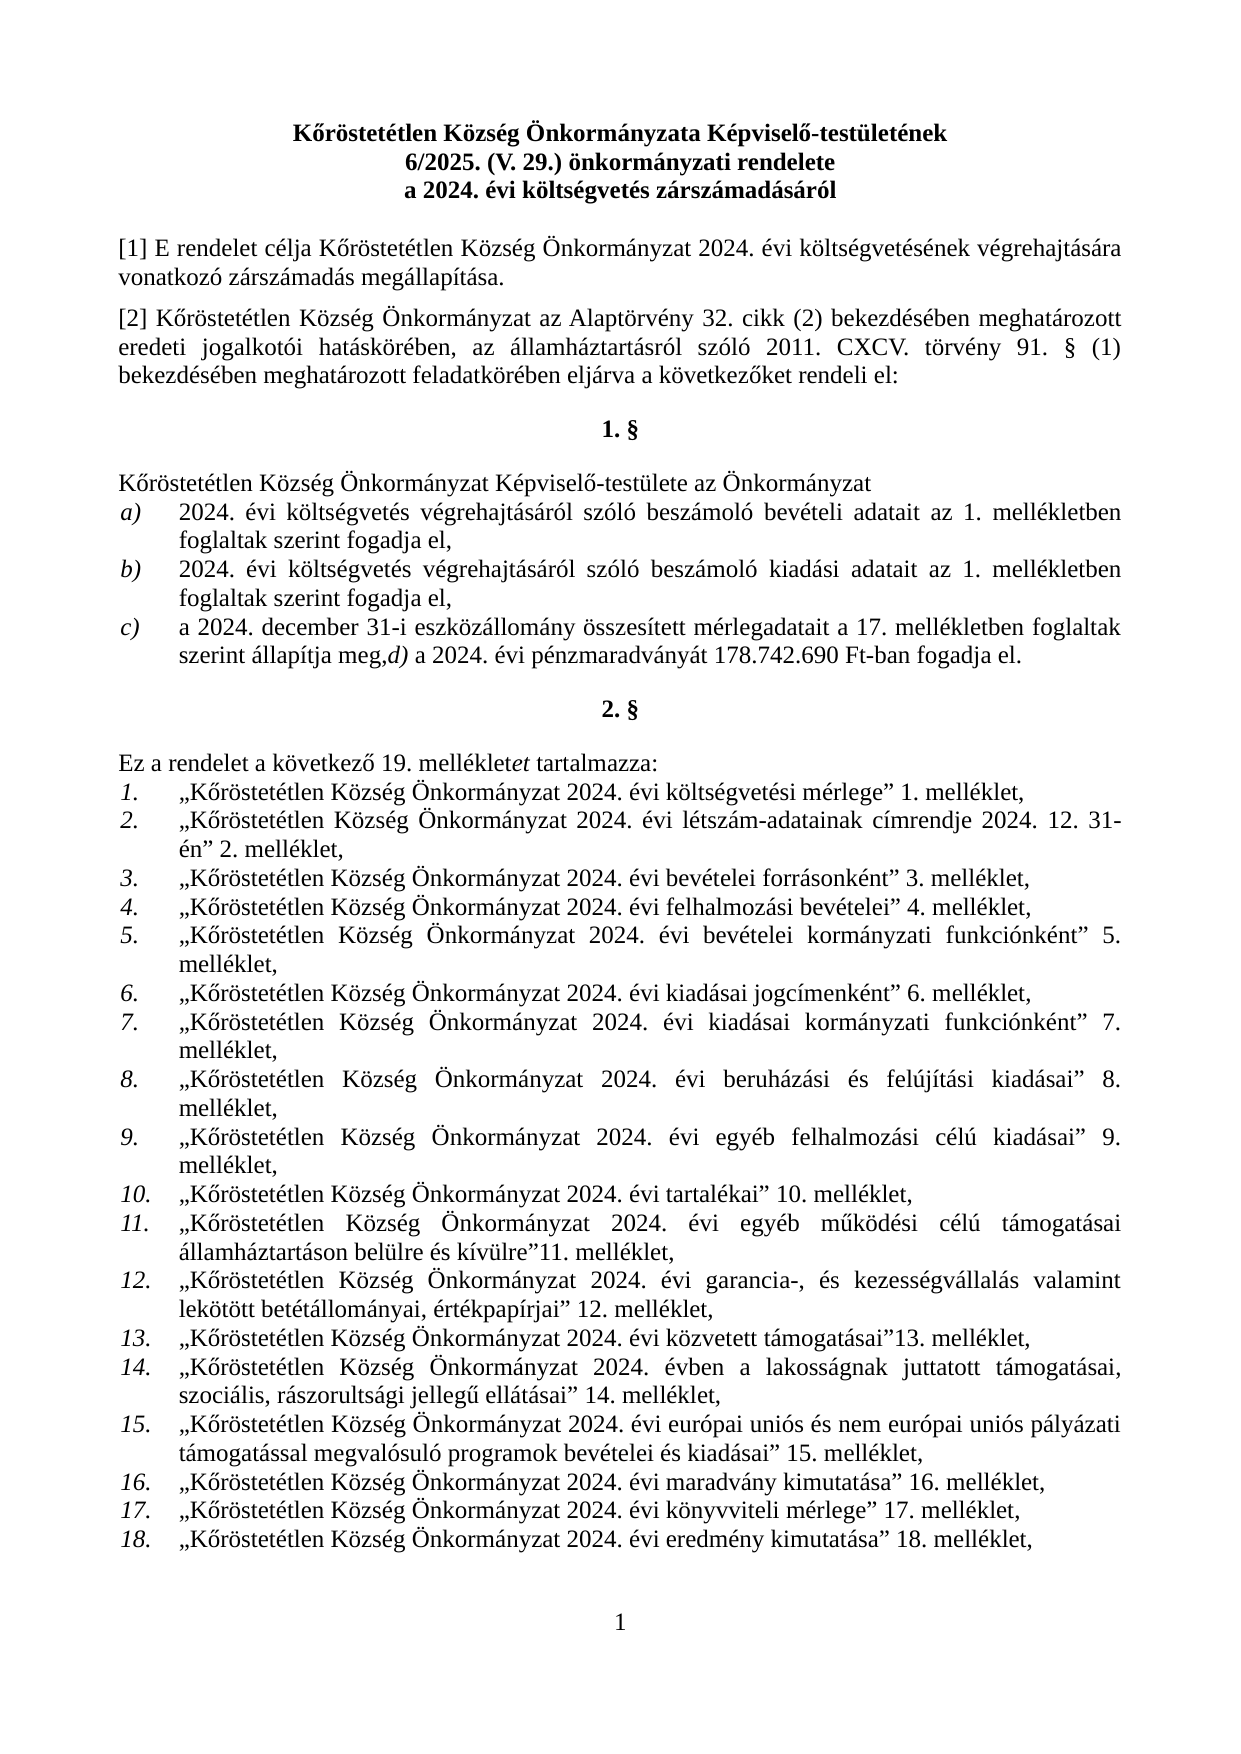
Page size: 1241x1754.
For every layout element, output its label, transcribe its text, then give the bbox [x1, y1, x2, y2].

text 18. „Kőröstetétlen Község Önkormányzat 2024. évi eredmény kimutatása” 18. melléklet, [120, 1524, 1122, 1553]
text 10. „Kőröstetétlen Község Önkormányzat 2024. évi tartalékai” 10. melléklet, [120, 1179, 1122, 1208]
text 6/2025. (V. 29.) önkormányzati rendelete [118, 147, 1122, 176]
text [2] Kőröstetétlen Község Önkormányzat az Alaptörvény 32. cikk (2) bekezdésében meghatározott eredeti jogalkotói hatáskörében, az államháztartásról szóló 2011. CXCV. törvény 91. § (1) bekezdésében meghatározott feladatkörében eljárva a következőket rendeli el: [118, 303, 1122, 389]
text 3. „Kőröstetétlen Község Önkormányzat 2024. évi bevételei forrásonként” 3. melléklet, [120, 863, 1122, 892]
text 2. § [118, 694, 1122, 723]
text 7. „Kőröstetétlen Község Önkormányzat 2024. évi kiadásai kormányzati funkciónként” 7. melléklet, [120, 1007, 1122, 1064]
text 13. „Kőröstetétlen Község Önkormányzat 2024. évi közvetett támogatásai”13. melléklet, [120, 1323, 1122, 1352]
text 11. „Kőröstetétlen Község Önkormányzat 2024. évi egyéb működési célú támogatásai államháztartáson belülre és kívülre”11. melléklet, [120, 1208, 1122, 1266]
text 1. § [118, 414, 1122, 443]
text 6. „Kőröstetétlen Község Önkormányzat 2024. évi kiadásai jogcímenként” 6. melléklet, [120, 978, 1122, 1007]
text 17. „Kőröstetétlen Község Önkormányzat 2024. évi könyvviteli mérlege” 17. melléklet, [120, 1496, 1122, 1524]
text 2. „Kőröstetétlen Község Önkormányzat 2024. évi létszám-adatainak címrendje 2024. 12. 31-én” 2. melléklet, [120, 806, 1122, 863]
text [1] E rendelet célja Kőröstetétlen Község Önkormányzat 2024. évi költségvetésének végrehajtására vonatkozó zárszámadás megállapítása. [118, 233, 1122, 291]
text 4. „Kőröstetétlen Község Önkormányzat 2024. évi felhalmozási bevételei” 4. melléklet, [120, 892, 1122, 921]
text c) a 2024. december 31-i eszközállomány összesített mérlegadatait a 17. mellékletben foglaltak szerint állapítja meg,d) a 2024. évi pénzmaradványát 178.742.690 Ft-ban fogadja el. [120, 612, 1122, 669]
text 9. „Kőröstetétlen Község Önkormányzat 2024. évi egyéb felhalmozási célú kiadásai” 9. melléklet, [120, 1122, 1122, 1179]
text 15. „Kőröstetétlen Község Önkormányzat 2024. évi európai uniós és nem európai uniós pályázati támogatással megvalósuló programok bevételei és kiadásai” 15. melléklet, [120, 1409, 1122, 1467]
text 12. „Kőröstetétlen Község Önkormányzat 2024. évi garancia-, és kezességvállalás valamint lekötött betétállományai, értékpapírjai” 12. melléklet, [120, 1266, 1122, 1323]
text 14. „Kőröstetétlen Község Önkormányzat 2024. évben a lakosságnak juttatott támogatásai, szociális, rászorultsági jellegű ellátásai” 14. melléklet, [120, 1352, 1122, 1409]
text 16. „Kőröstetétlen Község Önkormányzat 2024. évi maradvány kimutatása” 16. melléklet, [120, 1467, 1122, 1496]
text Kőröstetétlen Község Önkormányzat Képviselő-testülete az Önkormányzat [118, 468, 1122, 497]
text 8. „Kőröstetétlen Község Önkormányzat 2024. évi beruházási és felújítási kiadásai” 8. melléklet, [120, 1064, 1122, 1122]
text 5. „Kőröstetétlen Község Önkormányzat 2024. évi bevételei kormányzati funkciónként” 5. melléklet, [120, 921, 1122, 978]
text Ez a rendelet a következő 19. mellékletet tartalmazza: [118, 748, 1122, 777]
text Kőröstetétlen Község Önkormányzata Képviselő-testületének [118, 118, 1122, 147]
text a) 2024. évi költségvetés végrehajtásáról szóló beszámoló bevételi adatait az 1. mellékletben foglaltak szerint fogadja el, [120, 497, 1122, 554]
text b) 2024. évi költségvetés végrehajtásáról szóló beszámoló kiadási adatait az 1. mellékletben foglaltak szerint fogadja el, [120, 554, 1122, 612]
text 1. „Kőröstetétlen Község Önkormányzat 2024. évi költségvetési mérlege” 1. melléklet, [120, 777, 1122, 806]
text a 2024. évi költségvetés zárszámadásáról [118, 176, 1122, 204]
